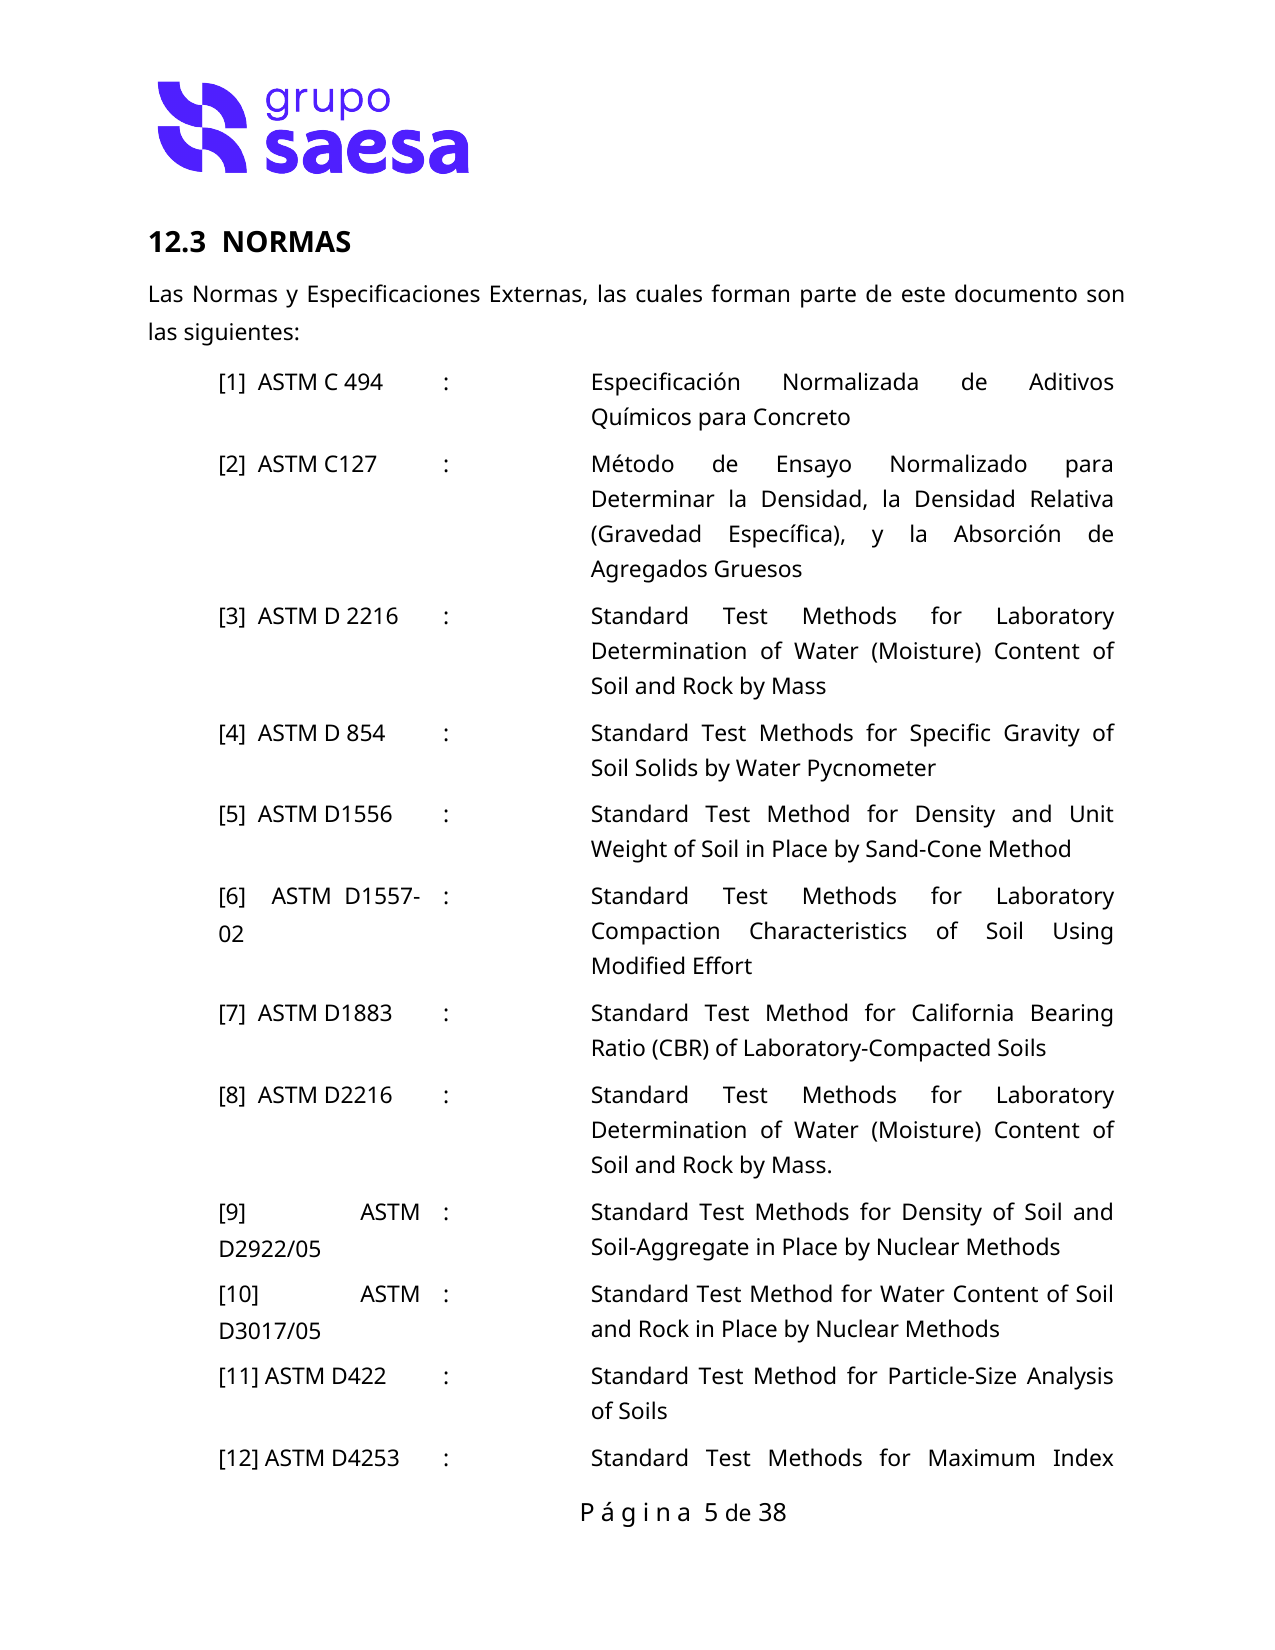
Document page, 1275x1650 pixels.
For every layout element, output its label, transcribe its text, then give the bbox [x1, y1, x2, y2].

table_cell Método de Ensayo Normalizado para Determinar la Densidad, la Densidad Relativa (Gravedad Específica), y la Absorción de Agregados Gruesos [461, 448, 1126, 599]
table_cell : [432, 1278, 461, 1359]
table_cell Standard Test Methods for Laboratory Compaction Characteristics of Soil Using Modified Effort [461, 880, 1126, 997]
text Las Normas y Especificaciones Externas, las cuales forman parte de este documento son las siguientes: [148, 278, 1127, 347]
table_cell [2] ASTM C127 [207, 448, 432, 599]
table_cell [3] ASTM D 2216 [207, 600, 432, 716]
table_header [1] ASTM C 494 [207, 366, 432, 448]
table_cell Standard Test Method for Density and Unit Weight of Soil in Place by Sand-Cone Method [461, 798, 1126, 880]
table_cell : [432, 880, 461, 997]
table_cell : [432, 1360, 461, 1441]
table_cell Standard Test Methods for Maximum Index Density and Unit Weight of Soils Using a Vibratory Table [461, 1441, 1126, 1478]
table_cell : [432, 448, 461, 599]
table_cell [6] ASTM D1557-02 [207, 880, 432, 997]
table_cell Standard Test Methods for Laboratory Determination of Water (Moisture) Content of Soil and Rock by Mass. [461, 1079, 1126, 1196]
subtitle NORMAS [148, 221, 1127, 261]
table_cell [8] ASTM D2216 [207, 1079, 432, 1196]
table_cell : [432, 1196, 461, 1278]
table_cell [12] ASTM D4253 [207, 1441, 432, 1478]
table_cell [5] ASTM D1556 [207, 798, 432, 880]
table_cell Standard Test Methods for Laboratory Determination of Water (Moisture) Content of Soil and Rock by Mass [461, 600, 1126, 716]
table_cell Standard Test Method for Particle-Size Analysis of Soils [461, 1360, 1126, 1441]
table_cell [9] ASTM D2922/05 [207, 1196, 432, 1278]
table_header : [432, 366, 461, 448]
table_cell Standard Test Methods for Density of Soil and Soil-Aggregate in Place by Nuclear Methods [461, 1196, 1126, 1278]
table_cell [11] ASTM D422 [207, 1360, 432, 1441]
table_cell [4] ASTM D 854 [207, 716, 432, 798]
table_cell : [432, 798, 461, 880]
table_cell : [432, 1079, 461, 1196]
table_cell Standard Test Methods for Specific Gravity of Soil Solids by Water Pycnometer [461, 716, 1126, 798]
picture [147, 73, 478, 177]
table_cell [10] ASTM D3017/05 [207, 1278, 432, 1359]
table_cell [7] ASTM D1883 [207, 997, 432, 1079]
table_header Especificación Normalizada de Aditivos Químicos para Concreto [461, 366, 1126, 448]
table_cell : [432, 997, 461, 1079]
table_cell Standard Test Method for Water Content of Soil and Rock in Place by Nuclear Methods [461, 1278, 1126, 1359]
table_cell : [432, 600, 461, 716]
table_cell Standard Test Method for California Bearing Ratio (CBR) of Laboratory-Compacted Soils [461, 997, 1126, 1079]
table_cell : [432, 716, 461, 798]
table_cell : [432, 1441, 461, 1478]
